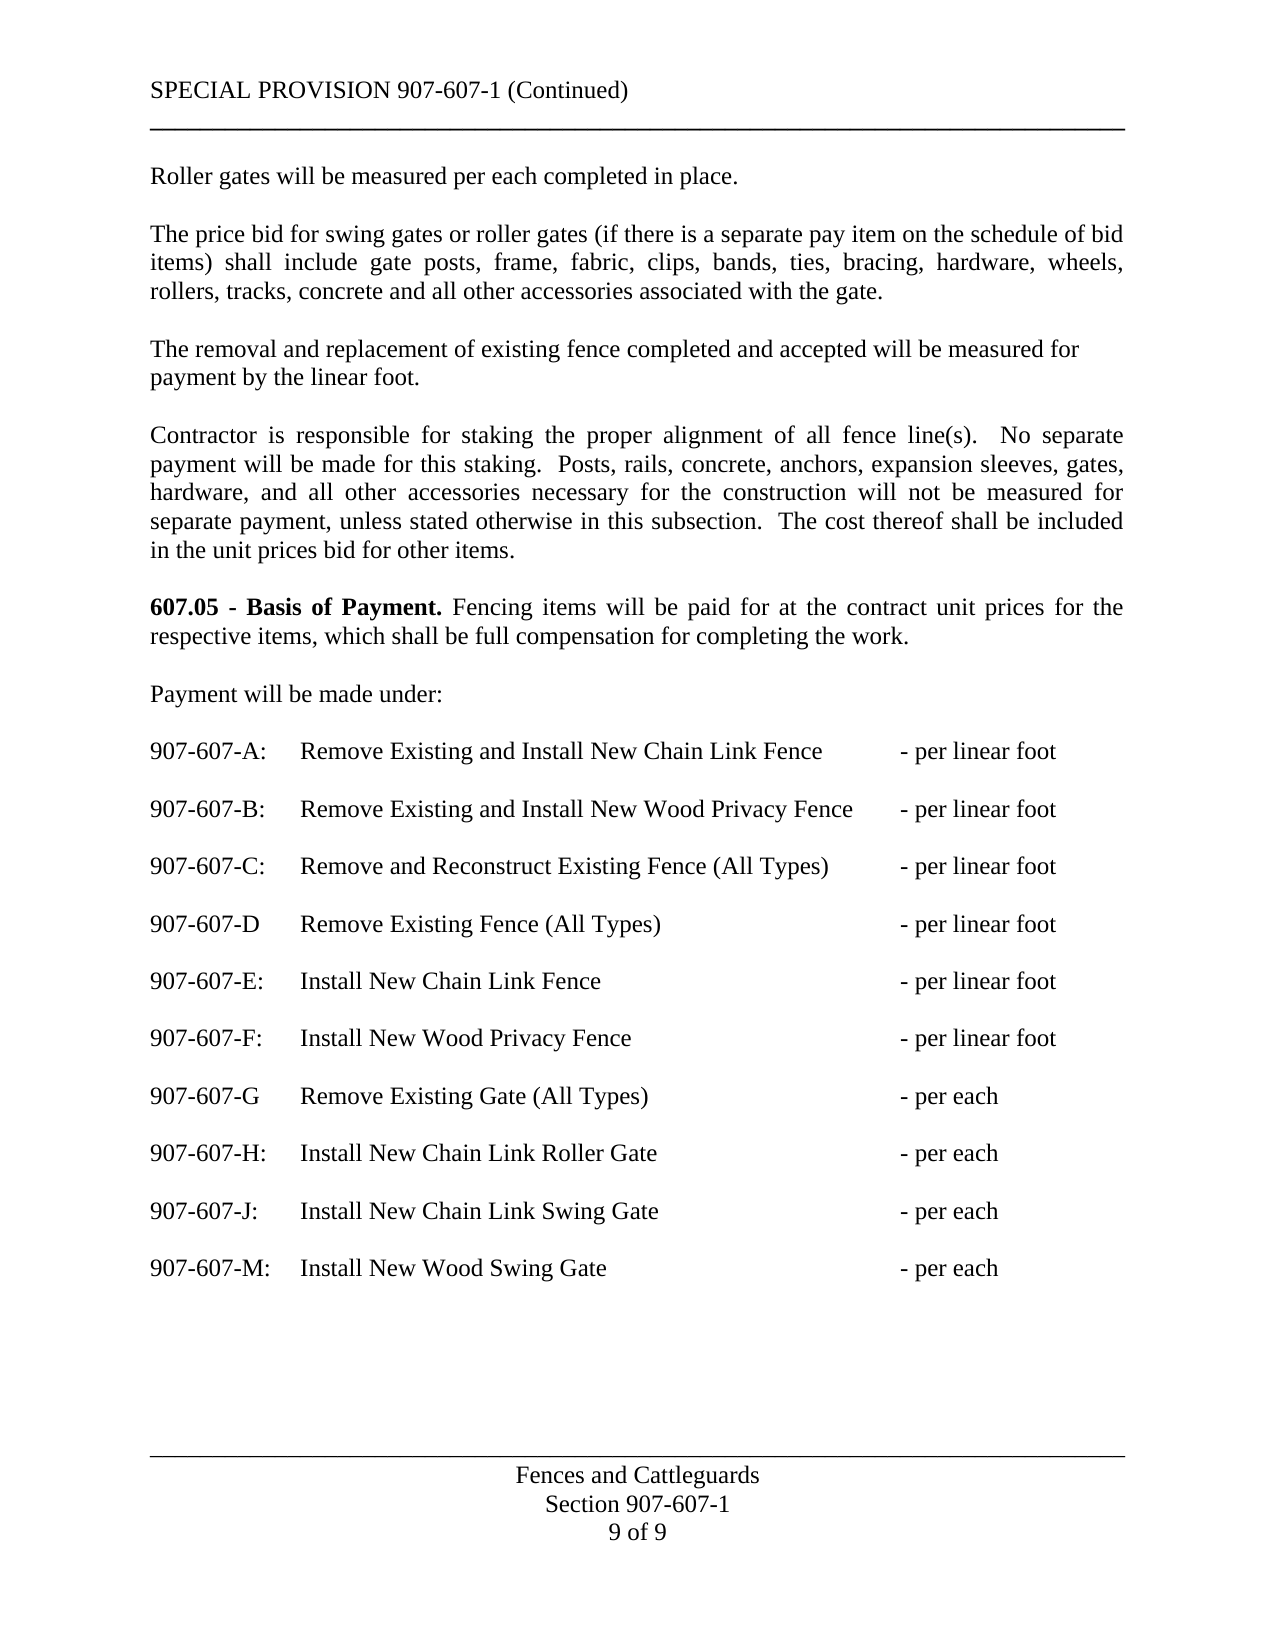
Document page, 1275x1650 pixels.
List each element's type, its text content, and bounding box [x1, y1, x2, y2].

text 907-607-J: Install New Chain Link Swing Gate - per each [150, 1196, 1125, 1224]
text 907-607-B: Remove Existing and Install New Wood Privacy Fence - per linear foot [150, 794, 1125, 822]
text 907-607-D Remove Existing Fence (All Types) - per linear foot [150, 909, 1125, 937]
text 907-607-H: Install New Chain Link Roller Gate - per each [150, 1138, 1125, 1167]
text Roller gates will be measured per each completed in place. [150, 161, 1125, 190]
text 607.05 - Basis of Payment. Fencing items will be paid for at the contract unit prices for the respective items, which shall be full compensation for completing the work. [150, 592, 1125, 650]
text 907-607-E: Install New Chain Link Fence - per linear foot [150, 966, 1125, 995]
text 907-607-G Remove Existing Gate (All Types) - per each [150, 1081, 1125, 1109]
text 907-607-C: Remove and Reconstruct Existing Fence (All Types) - per linear foot [150, 851, 1125, 880]
text 907-607-M: Install New Wood Swing Gate - per each [150, 1253, 1125, 1282]
text 907-607-A: Remove Existing and Install New Chain Link Fence - per linear foot [150, 736, 1125, 765]
text Payment will be made under: [150, 679, 1125, 707]
text 907-607-F: Install New Wood Privacy Fence - per linear foot [150, 1023, 1125, 1052]
text Contractor is responsible for staking the proper alignment of all fence line(s). No separate payment will be made for this staking. Posts, rails, concrete, anchors, expansion sleeves, gates, hardware, and all other accessories necessary for the construction will not be measured for separate payment, unless stated otherwise in this subsection. The cost thereof shall be included in the unit prices bid for other items. [150, 420, 1125, 564]
text The removal and replacement of existing fence completed and accepted will be measured for payment by the linear foot. [150, 334, 1125, 391]
text The price bid for swing gates or roller gates (if there is a separate pay item on the schedule of bid items) shall include gate posts, frame, fabric, clips, bands, ties, bracing, hardware, wheels, rollers, tracks, concrete and all other accessories associated with the gate. [150, 219, 1125, 305]
